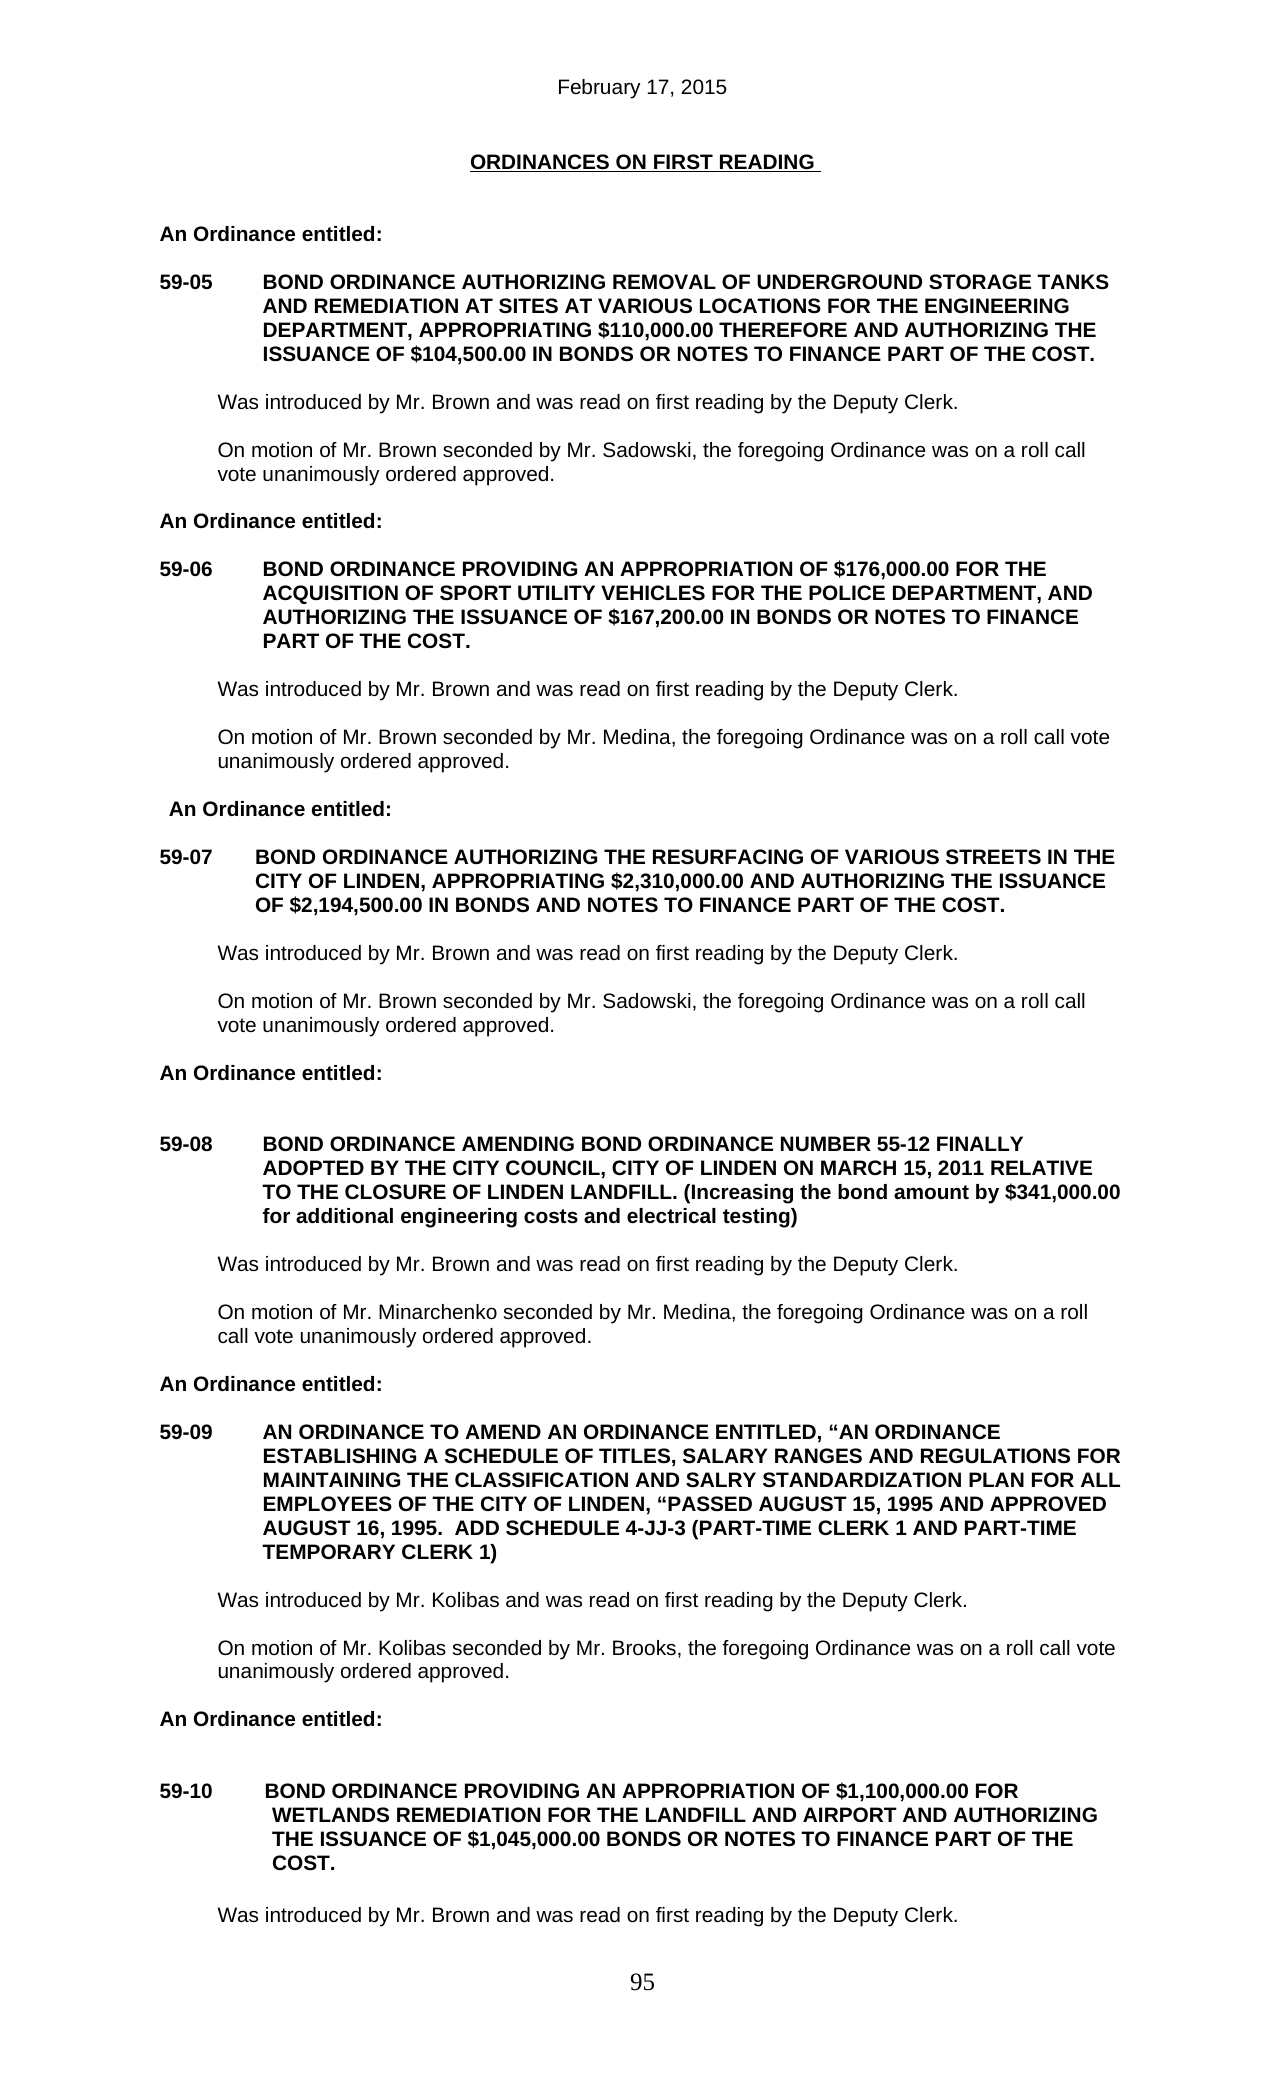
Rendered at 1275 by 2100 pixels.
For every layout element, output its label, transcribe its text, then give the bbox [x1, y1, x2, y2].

list AN ORDINANCE TO AMEND AN ORDINANCE ENTITLED, “AN ORDINANCE ESTABLISHING A SCHEDULE OF TITLES, SALARY RANGES AND REGULATIONS FOR MAINTAINING THE CLASSIFICATION AND SALRY STANDARDIZATION PLAN FOR ALL EMPLOYEES OF THE CITY OF LINDEN, “PASSED AUGUST 15, 1995 AND APPROVED AUGUST 16, 1995. ADD SCHEDULE 4-JJ-3 (PART-TIME CLERK 1 AND PART-TIME TEMPORARY CLERK 1) [159, 1420, 1125, 1563]
list On motion of Mr. Brown seconded by Mr. Medina, the foregoing Ordinance was on a roll call vote unanimously ordered approved. [217, 725, 1125, 773]
list An Ordinance entitled: [169, 797, 1125, 821]
text An Ordinance entitled: [159, 509, 1125, 533]
list On motion of Mr. Brown seconded by Mr. Sadowski, the foregoing Ordinance was on a roll call vote unanimously ordered approved. [217, 437, 1125, 485]
list BOND ORDINANCE AUTHORIZING THE RESURFACING OF VARIOUS STREETS IN THE CITY OF LINDEN, APPROPRIATING $2,310,000.00 AND AUTHORIZING THE ISSUANCE OF $2,194,500.00 IN BONDS AND NOTES TO FINANCE PART OF THE COST. [159, 845, 1125, 917]
text An Ordinance entitled: [159, 222, 1125, 246]
text On motion of Mr. Kolibas seconded by Mr. Brooks, the foregoing Ordinance was on a roll call vote unanimously ordered approved. [217, 1635, 1125, 1683]
list ORDINANCES ON FIRST READING [159, 150, 1125, 174]
text Was introduced by Mr. Brown and was read on first reading by the Deputy Clerk. [159, 1252, 1125, 1276]
list BOND ORDINANCE PROVIDING AN APPROPRIATION OF $176,000.00 FOR THE ACQUISITION OF SPORT UTILITY VEHICLES FOR THE POLICE DEPARTMENT, AND AUTHORIZING THE ISSUANCE OF $167,200.00 IN BONDS OR NOTES TO FINANCE PART OF THE COST. [159, 557, 1125, 653]
text An Ordinance entitled: [159, 1060, 1125, 1084]
list An Ordinance entitled: [159, 1372, 1125, 1396]
text Was introduced by Mr. Brown and was read on first reading by the Deputy Clerk. [159, 1903, 1125, 1927]
list On motion of Mr. Brown seconded by Mr. Sadowski, the foregoing Ordinance was on a roll call vote unanimously ordered approved. [217, 988, 1125, 1036]
list BOND ORDINANCE AMENDING BOND ORDINANCE NUMBER 55-12 FINALLY ADOPTED BY THE CITY COUNCIL, CITY OF LINDEN ON MARCH 15, 2011 RELATIVE TO THE CLOSURE OF LINDEN LANDFILL. (Increasing the bond amount by $341,000.00 for additional engineering costs and electrical testing) [159, 1132, 1125, 1228]
list Was introduced by Mr. Brown and was read on first reading by the Deputy Clerk. [217, 389, 1125, 413]
list BOND ORDINANCE AUTHORIZING REMOVAL OF UNDERGROUND STORAGE TANKS AND REMEDIATION AT SITES AT VARIOUS LOCATIONS FOR THE ENGINEERING DEPARTMENT, APPROPRIATING $110,000.00 THEREFORE AND AUTHORIZING THE ISSUANCE OF $104,500.00 IN BONDS OR NOTES TO FINANCE PART OF THE COST. [159, 270, 1125, 366]
list Was introduced by Mr. Kolibas and was read on first reading by the Deputy Clerk. [217, 1587, 1125, 1611]
text 59-10 BOND ORDINANCE PROVIDING AN APPROPRIATION OF $1,100,000.00 FOR WETLANDS REMEDIATION FOR THE LANDFILL AND AIRPORT AND AUTHORIZING THE ISSUANCE OF $1,045,000.00 BONDS OR NOTES TO FINANCE PART OF THE COST. [159, 1779, 1125, 1875]
list An Ordinance entitled: [159, 1707, 1125, 1731]
list On motion of Mr. Minarchenko seconded by Mr. Medina, the foregoing Ordinance was on a roll call vote unanimously ordered approved. [217, 1300, 1125, 1348]
list Was introduced by Mr. Brown and was read on first reading by the Deputy Clerk. [217, 941, 1125, 964]
list Was introduced by Mr. Brown and was read on first reading by the Deputy Clerk. [217, 677, 1125, 701]
